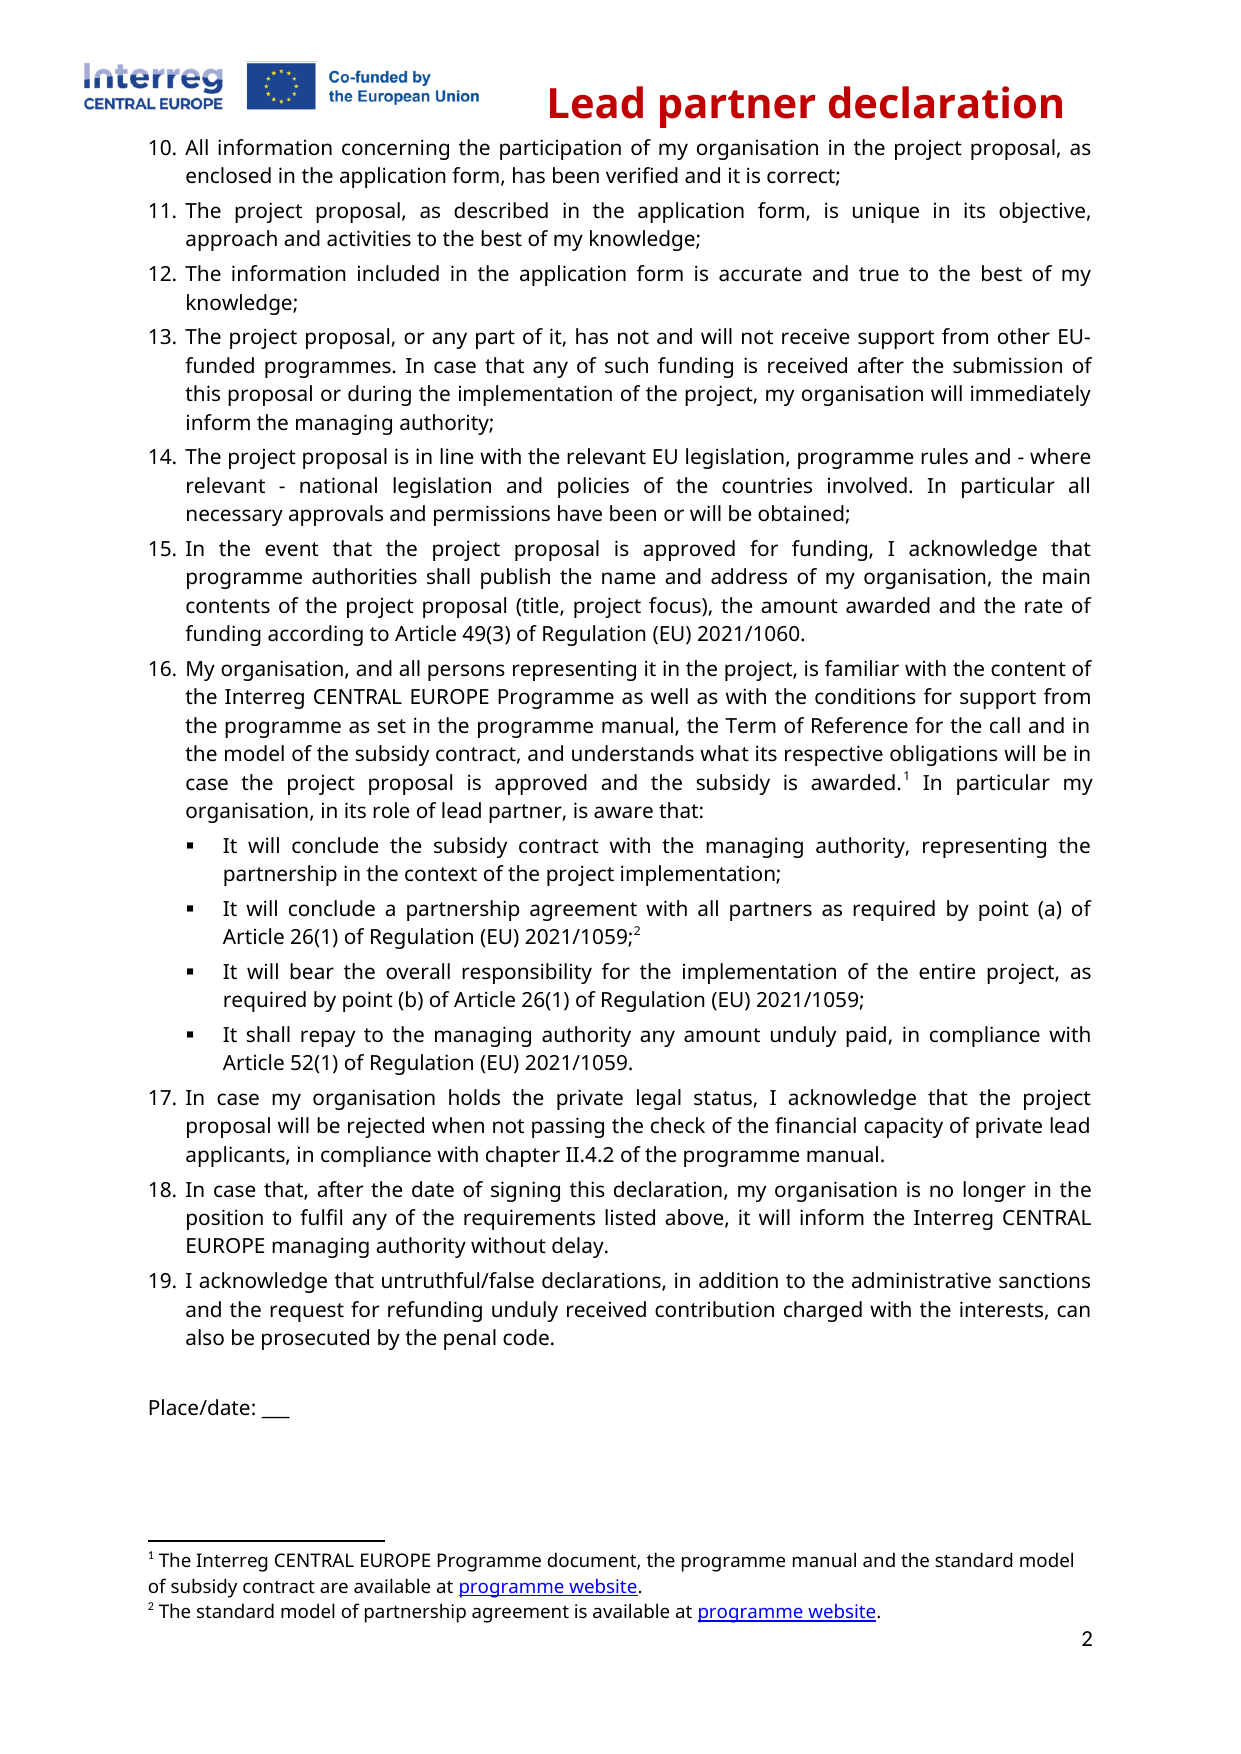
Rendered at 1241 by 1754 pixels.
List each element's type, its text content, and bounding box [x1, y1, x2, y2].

list All information concerning the participation of my organisation in the project proposal, as enclosed in the application form, has been verified and it is correct; [148, 133, 1093, 190]
list The information included in the application form is accurate and true to the best of my knowledge; [148, 259, 1093, 316]
list I acknowledge that untruthful/false declarations, in addition to the administrative sanctions and the request for refunding unduly received contribution charged with the interests, can also be prosecuted by the penal code. [148, 1266, 1093, 1352]
list In case that, after the date of signing this declaration, my organisation is no longer in the position to fulfil any of the requirements listed above, it will inform the Interreg CENTRAL EUROPE managing authority without delay. [148, 1175, 1093, 1260]
list The project proposal, as described in the application form, is unique in its objective, approach and activities to the best of my knowledge; [148, 196, 1093, 253]
picture [60, 38, 501, 133]
text Place/date: ___ [148, 1393, 1093, 1421]
list It shall repay to the managing authority any amount unduly paid, in compliance with Article 52(1) of Regulation (EU) 2021/1059. [185, 1020, 1093, 1077]
list It will bear the overall responsibility for the implementation of the entire project, as required by point (b) of Article 26(1) of Regulation (EU) 2021/1059; [185, 957, 1093, 1014]
list It will conclude the subsidy contract with the managing authority, representing the partnership in the context of the project implementation; [185, 831, 1093, 888]
list It will conclude a partnership agreement with all partners as required by point (a) of Article 26(1) of Regulation (EU) 2021/1059; [185, 894, 1093, 951]
list My organisation, and all persons representing it in the project, is familiar with the content of the Interreg CENTRAL EUROPE Programme as well as with the conditions for support from the programme as set in the programme manual, the Term of Reference for the call and in the model of the subsidy contract, and understands what its respective obligations will be in case the project proposal is approved and the subsidy is awarded. In particular my organisation, in its role of lead partner, is aware that: [148, 654, 1093, 824]
list In case my organisation holds the private legal status, I acknowledge that the project proposal will be rejected when not passing the check of the financial capacity of private lead applicants, in compliance with chapter II.4.2 of the programme manual. [148, 1083, 1093, 1168]
list The project proposal, or any part of it, has not and will not receive support from other EU-funded programmes. In case that any of such funding is received after the submission of this proposal or during the implementation of the project, my organisation will immediately inform the managing authority; [148, 322, 1093, 436]
list In the event that the project proposal is approved for funding, I acknowledge that programme authorities shall publish the name and address of my organisation, the main contents of the project proposal (title, project focus), the amount awarded and the rate of funding according to Article 49(3) of Regulation (EU) 2021/1060. [148, 534, 1093, 648]
list The project proposal is in line with the relevant EU legislation, programme rules and - where relevant - national legislation and policies of the countries involved. In particular all necessary approvals and permissions have been or will be obtained; [148, 442, 1093, 528]
